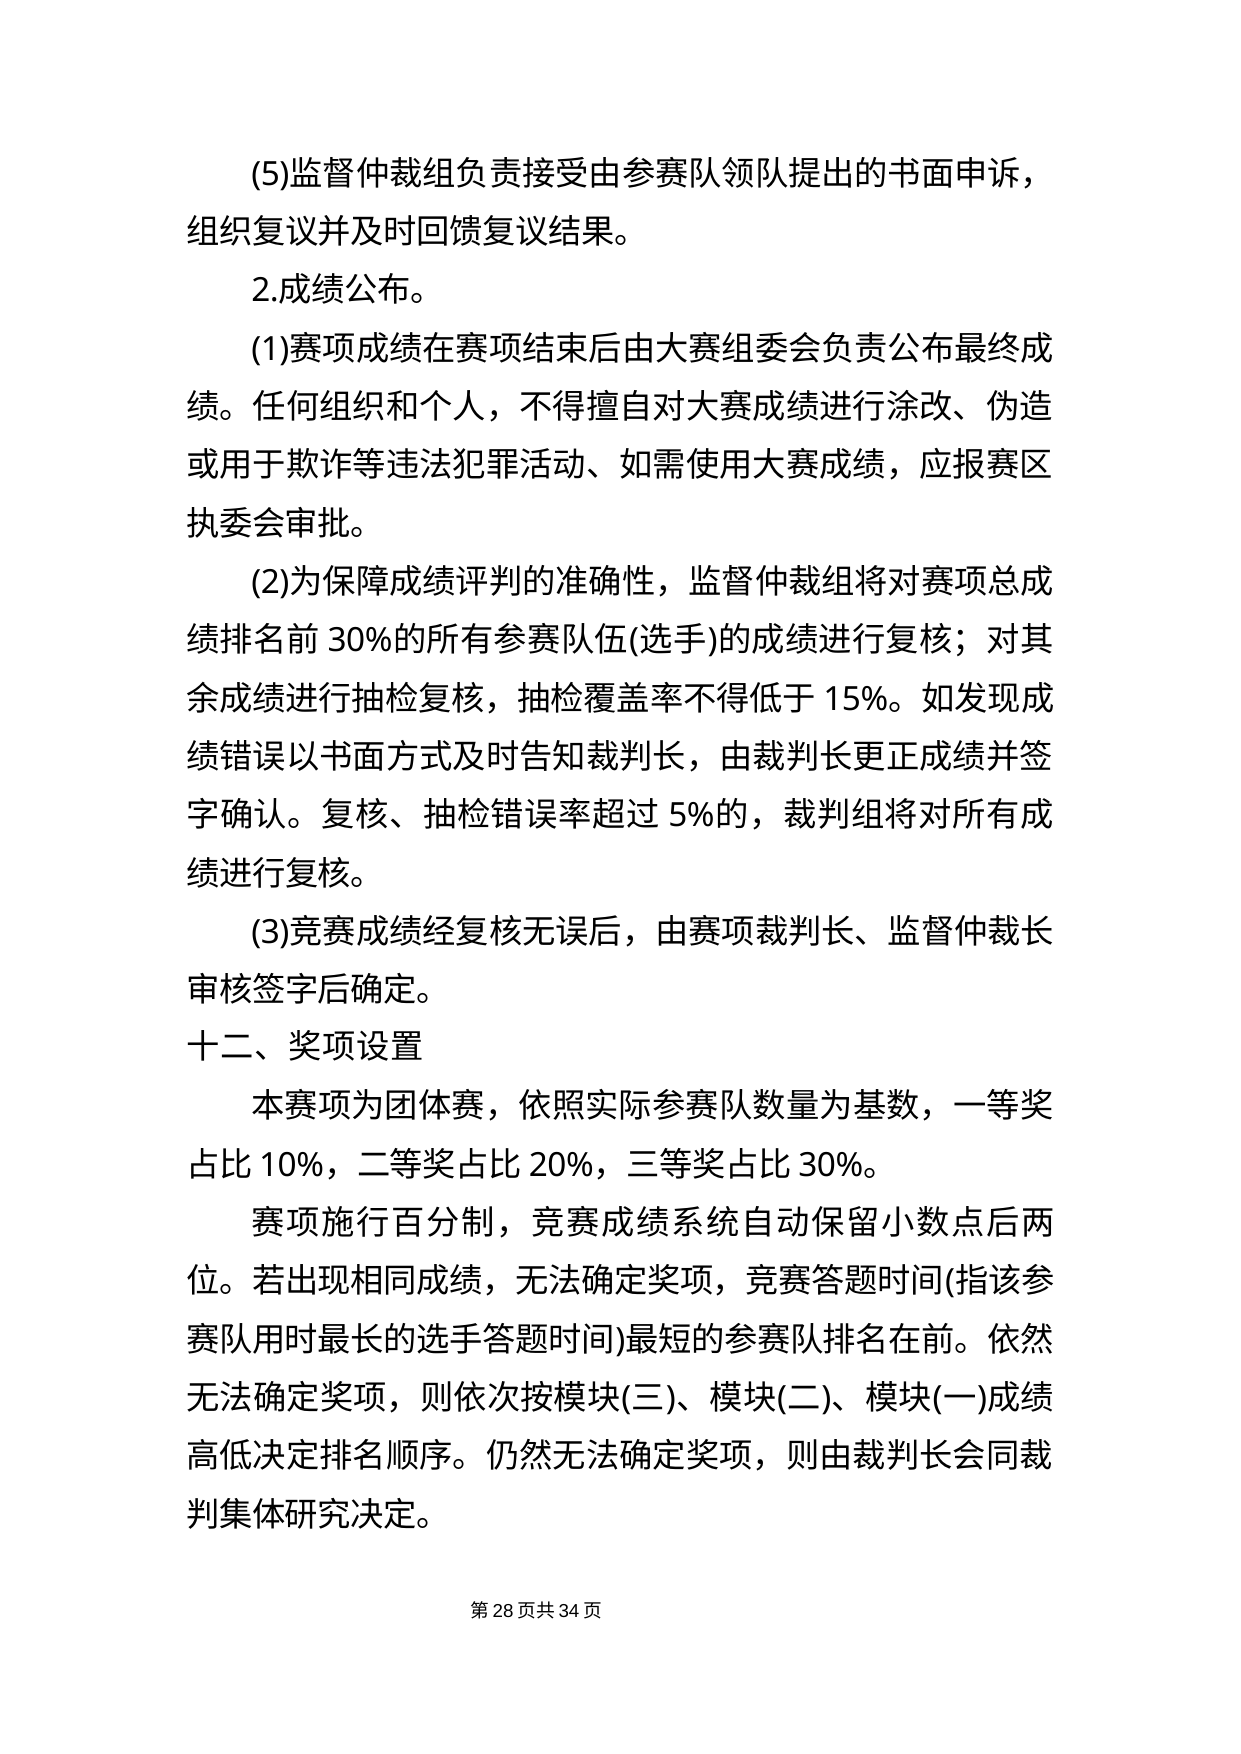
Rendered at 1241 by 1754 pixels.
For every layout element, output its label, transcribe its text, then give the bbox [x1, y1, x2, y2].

text (5)监督仲裁组负责接受由参赛队领队提出的书面申诉，组织复议并及时回馈复议结果。 [186, 138, 1054, 255]
list 十二、奖项设置 [186, 1020, 1054, 1071]
text 本赛项为团体赛，依照实际参赛队数量为基数，一等奖占比10%，二等奖占比20%，三等奖占比30%。 [186, 1071, 1054, 1188]
text 赛项施行百分制，竞赛成绩系统自动保留小数点后两位。若出现相同成绩，无法确定奖项，竞赛答题时间(指该参赛队用时最长的选手答题时间)最短的参赛队排名在前。依然无法确定奖项，则依次按模块(三)、模块(二)、模块(一)成绩高低决定排名顺序。仍然无法确定奖项，则由裁判长会同裁判集体研究决定。 [186, 1188, 1054, 1538]
text (3)竞赛成绩经复核无误后，由赛项裁判长、监督仲裁长审核签字后确定。 [186, 897, 1054, 1013]
text (1)赛项成绩在赛项结束后由大赛组委会负责公布最终成绩。任何组织和个人，不得擅自对大赛成绩进行涂改、伪造或用于欺诈等违法犯罪活动、如需使用大赛成绩，应报赛区执委会审批。 [186, 313, 1054, 547]
text 2.成绩公布。 [186, 255, 1054, 313]
text (2)为保障成绩评判的准确性，监督仲裁组将对赛项总成绩排名前30%的所有参赛队伍(选手)的成绩进行复核；对其余成绩进行抽检复核，抽检覆盖率不得低于15%。如发现成绩错误以书面方式及时告知裁判长，由裁判长更正成绩并签字确认。复核、抽检错误率超过5%的，裁判组将对所有成绩进行复核。 [186, 547, 1054, 897]
